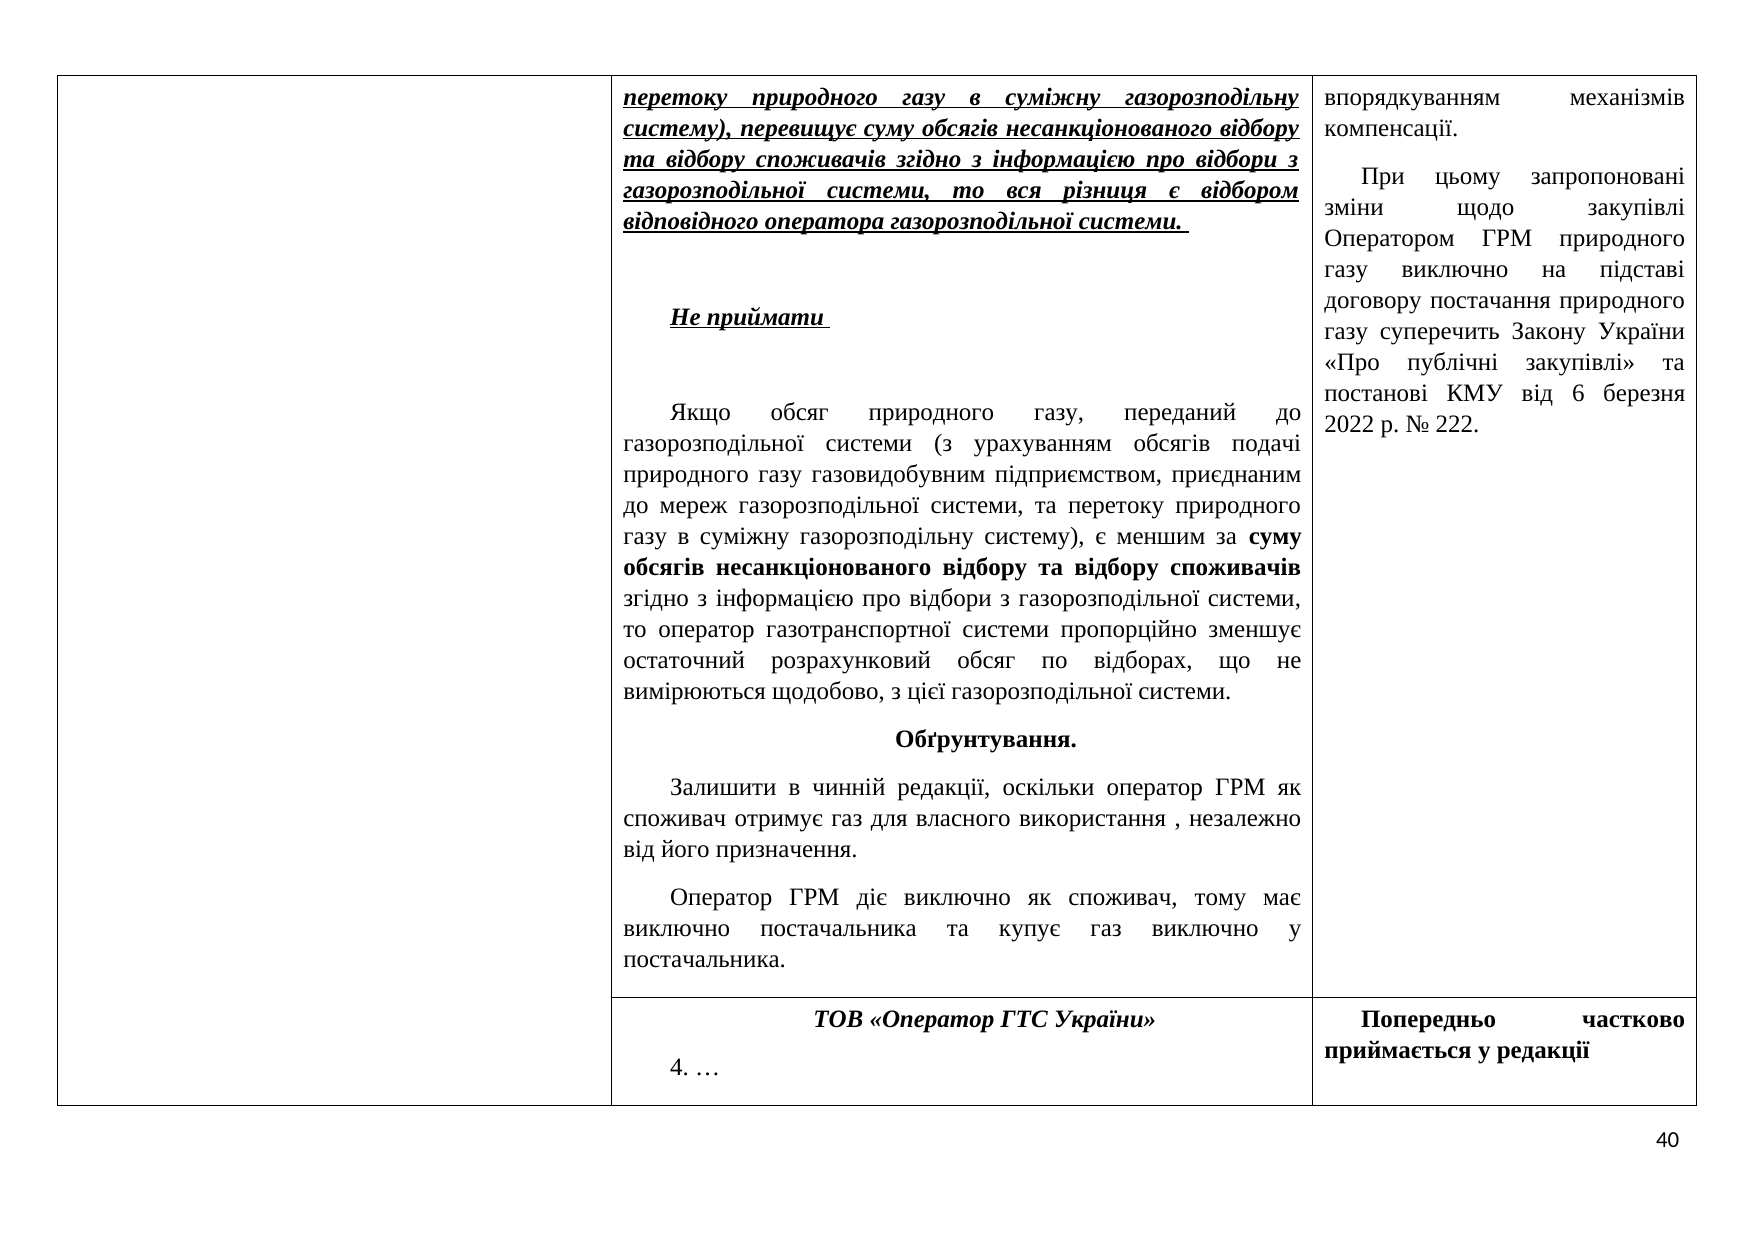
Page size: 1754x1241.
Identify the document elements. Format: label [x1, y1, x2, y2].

table_cell [612, 998, 1312, 1105]
table_cell [1313, 76, 1696, 997]
table_cell [612, 76, 1312, 997]
table_cell [1313, 998, 1696, 1105]
